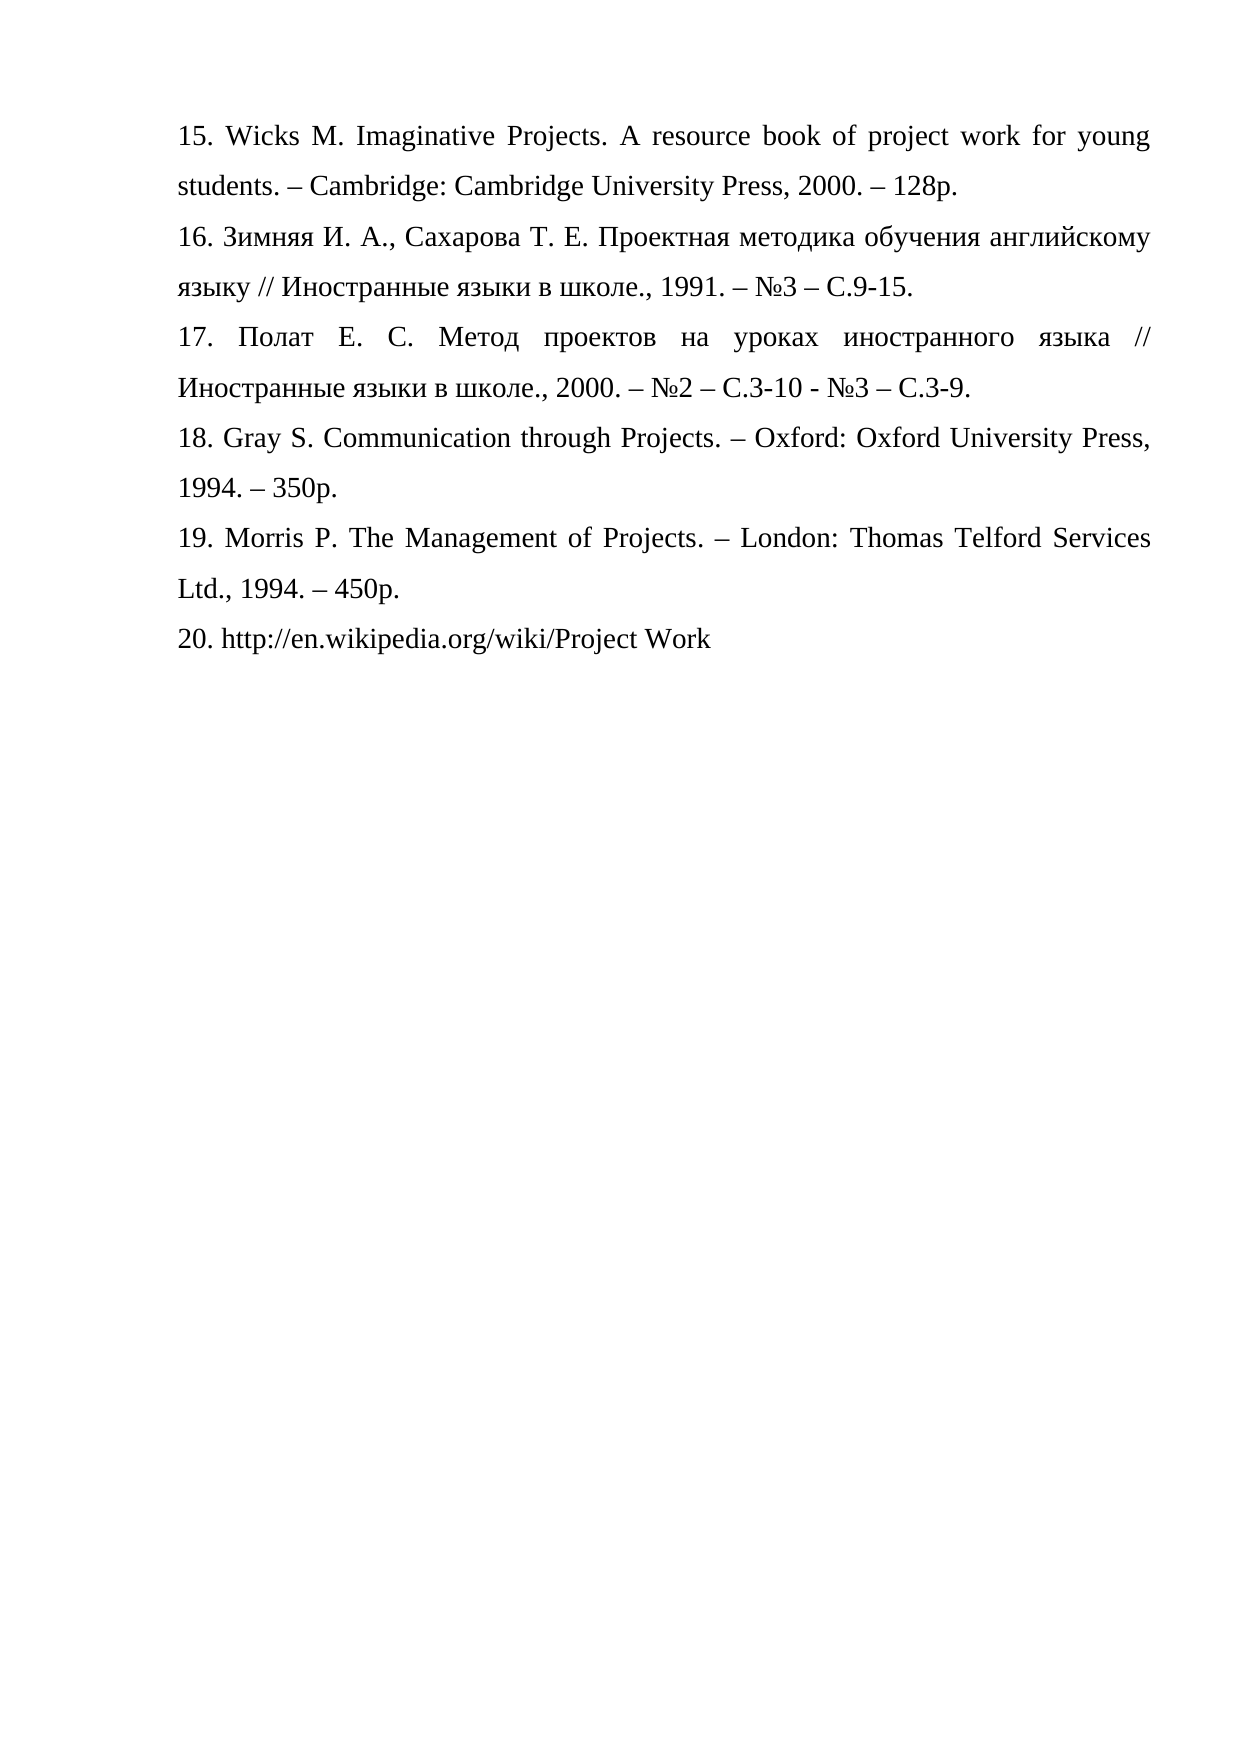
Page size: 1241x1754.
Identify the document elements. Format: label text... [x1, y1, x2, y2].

text 16. Зимняя И. А., Сахарова Т. Е. Проектная методика обучения английскому языку // Иностранные языки в школе., 1991. – №3 – С.9-15. [177, 219, 1152, 303]
text 18. Gray S. Communication through Projects. – Oxford: Oxford University Press, 1994. – 350p. [177, 420, 1152, 504]
text 20. http://en.wikipedia.org/wiki/Project Work [177, 621, 1152, 655]
text 19. Morris P. The Management of Projects. – London: Thomas Telford Services Ltd., 1994. – 450p. [177, 521, 1152, 604]
text 17. Полат Е. С. Метод проектов на уроках иностранного языка // Иностранные языки в школе., 2000. – №2 – С.3-10 - №3 – С.3-9. [177, 319, 1152, 403]
text 15. Wicks M. Imaginative Projects. A resource book of project work for young students. – Cambridge: Cambridge University Press, 2000. – 128p. [177, 118, 1152, 202]
